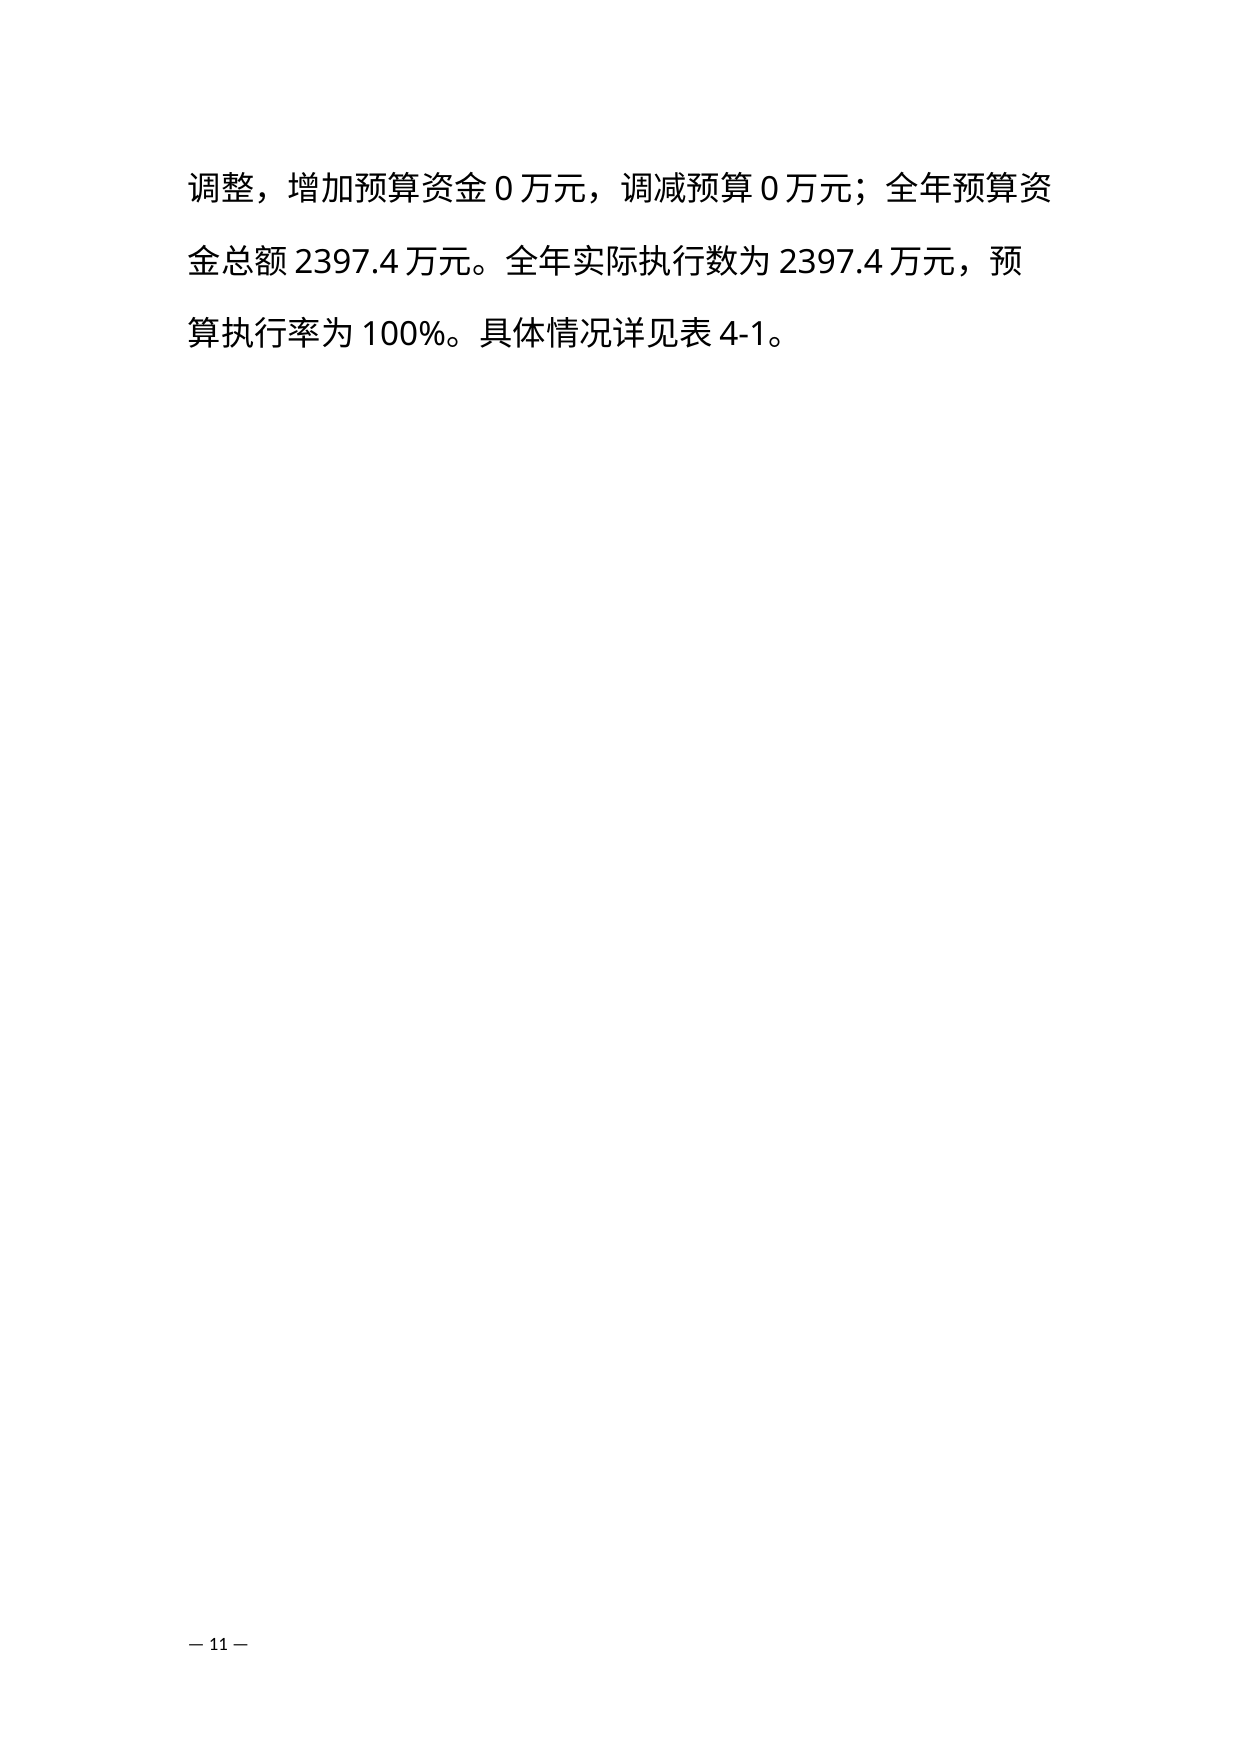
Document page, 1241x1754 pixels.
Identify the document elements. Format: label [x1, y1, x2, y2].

text [187, 162, 1053, 355]
